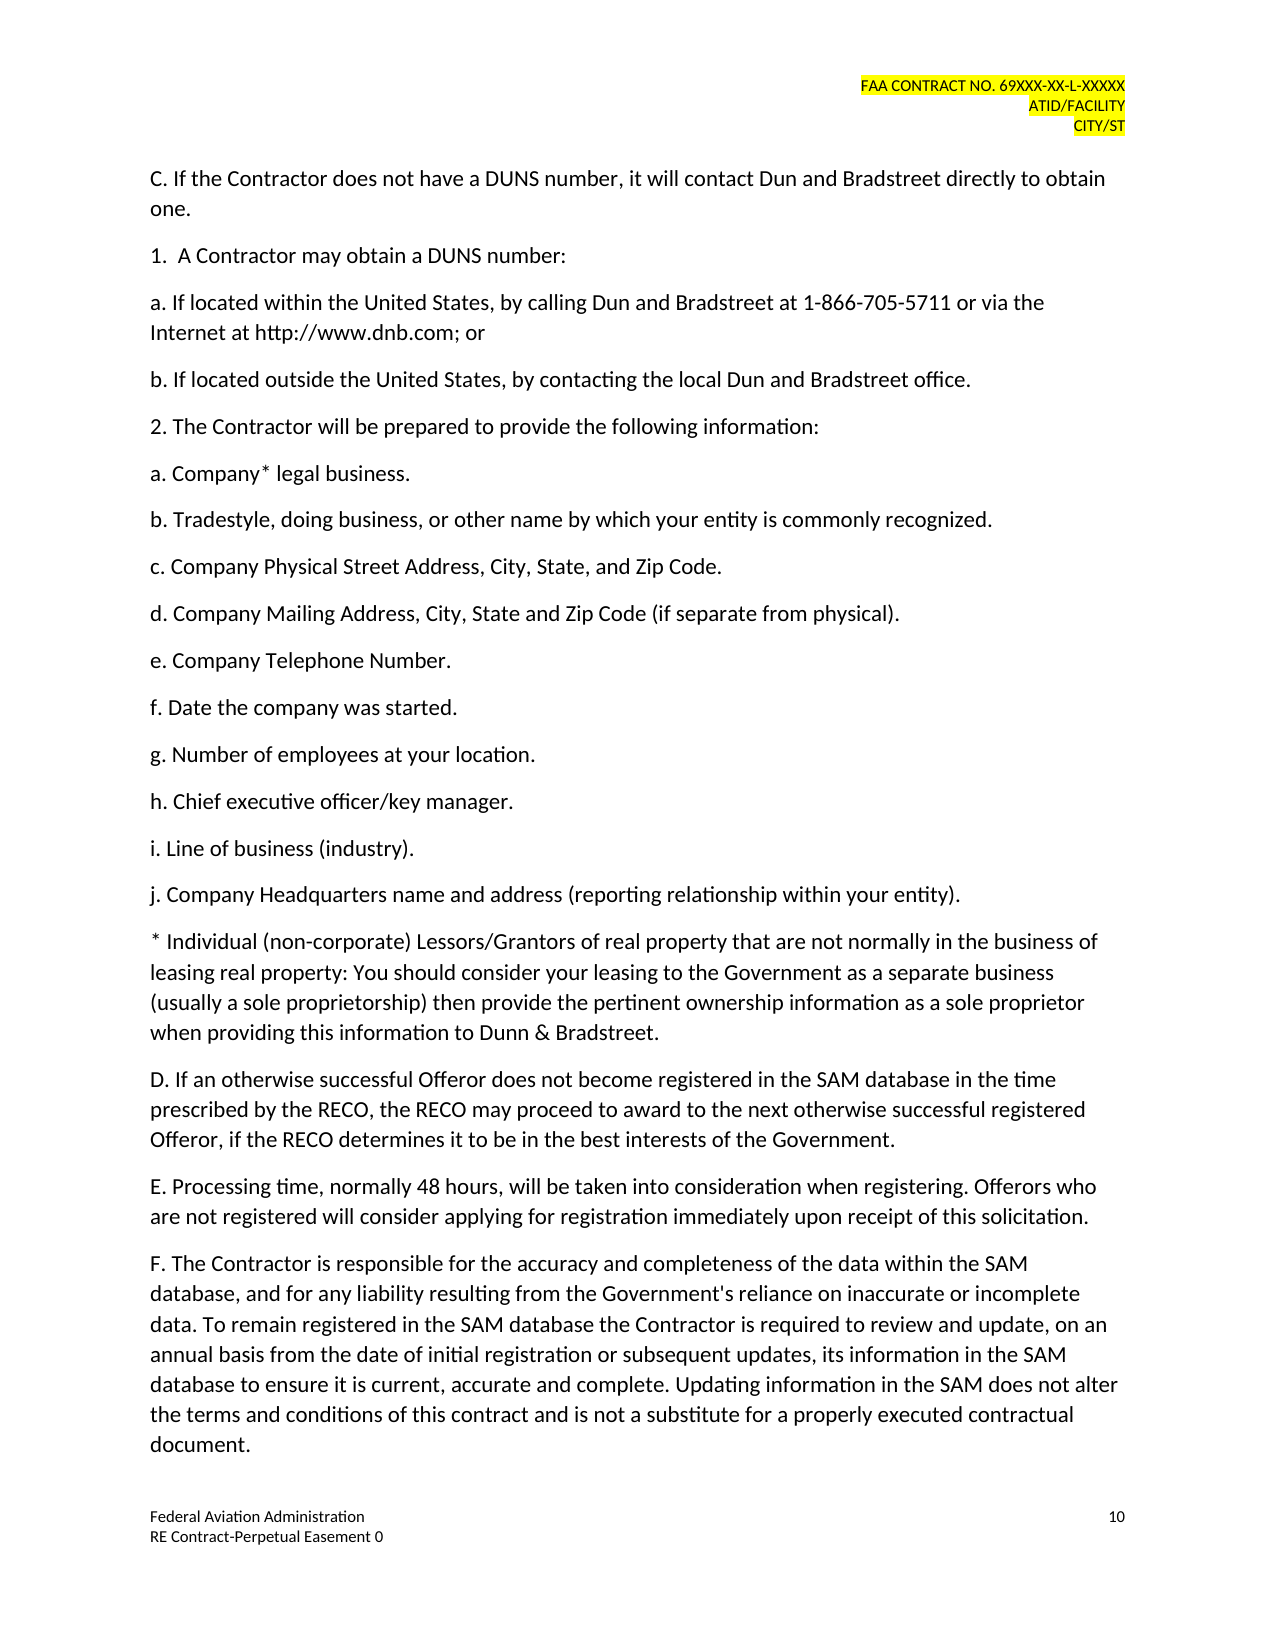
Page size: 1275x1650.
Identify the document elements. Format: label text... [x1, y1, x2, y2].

text b. Tradestyle, doing business, or other name by which your entity is commonly recognized. [150, 506, 1125, 534]
text D. If an otherwise successful Offeror does not become registered in the SAM database in the time prescribed by the RECO, the RECO may proceed to award to the next otherwise successful registered Offeror, if the RECO determines it to be in the best interests of the Government. [150, 1065, 1125, 1153]
text F. The Contractor is responsible for the accuracy and completeness of the data within the SAM database, and for any liability resulting from the Government's reliance on inaccurate or incomplete data. To remain registered in the SAM database the Contractor is required to review and update, on an annual basis from the date of initial registration or subsequent updates, its information in the SAM database to ensure it is current, accurate and complete. Updating information in the SAM does not alter the terms and conditions of this contract and is not a substitute for a properly executed contractual document. [150, 1249, 1125, 1459]
text g. Number of employees at your location. [150, 740, 1125, 768]
text c. Company Physical Street Address, City, State, and Zip Code. [150, 552, 1125, 581]
text 2. The Contractor will be prepared to provide the following information: [150, 412, 1125, 440]
text j. Company Headquarters name and address (reporting relationship within your entity). [150, 881, 1125, 909]
text d. Company Mailing Address, City, State and Zip Code (if separate from physical). [150, 599, 1125, 627]
text E. Processing time, normally 48 hours, will be taken into consideration when registering. Offerors who are not registered will consider applying for registration immediately upon receipt of this solicitation. [150, 1172, 1125, 1231]
text * Individual (non-corporate) Lessors/Grantors of real property that are not normally in the business of leasing real property: You should consider your leasing to the Government as a separate business (usually a sole proprietorship) then provide the pertinent ownership information as a sole proprietor when providing this information to Dunn & Bradstreet. [150, 927, 1125, 1046]
text e. Company Telephone Number. [150, 646, 1125, 674]
text a. If located within the United States, by calling Dun and Bradstreet at 1-866-705-5711 or via the Internet at http://www.dnb.com; or [150, 288, 1125, 346]
text C. If the Contractor does not have a DUNS number, it will contact Dun and Bradstreet directly to obtain one. [150, 164, 1125, 222]
text i. Line of business (industry). [150, 834, 1125, 862]
text b. If located outside the United States, by contacting the local Dun and Bradstreet office. [150, 365, 1125, 393]
text h. Chief executive officer/key manager. [150, 787, 1125, 815]
text 1. A Contractor may obtain a DUNS number: [150, 241, 1125, 269]
text f. Date the company was started. [150, 693, 1125, 721]
text a. Company* legal business. [150, 459, 1125, 487]
